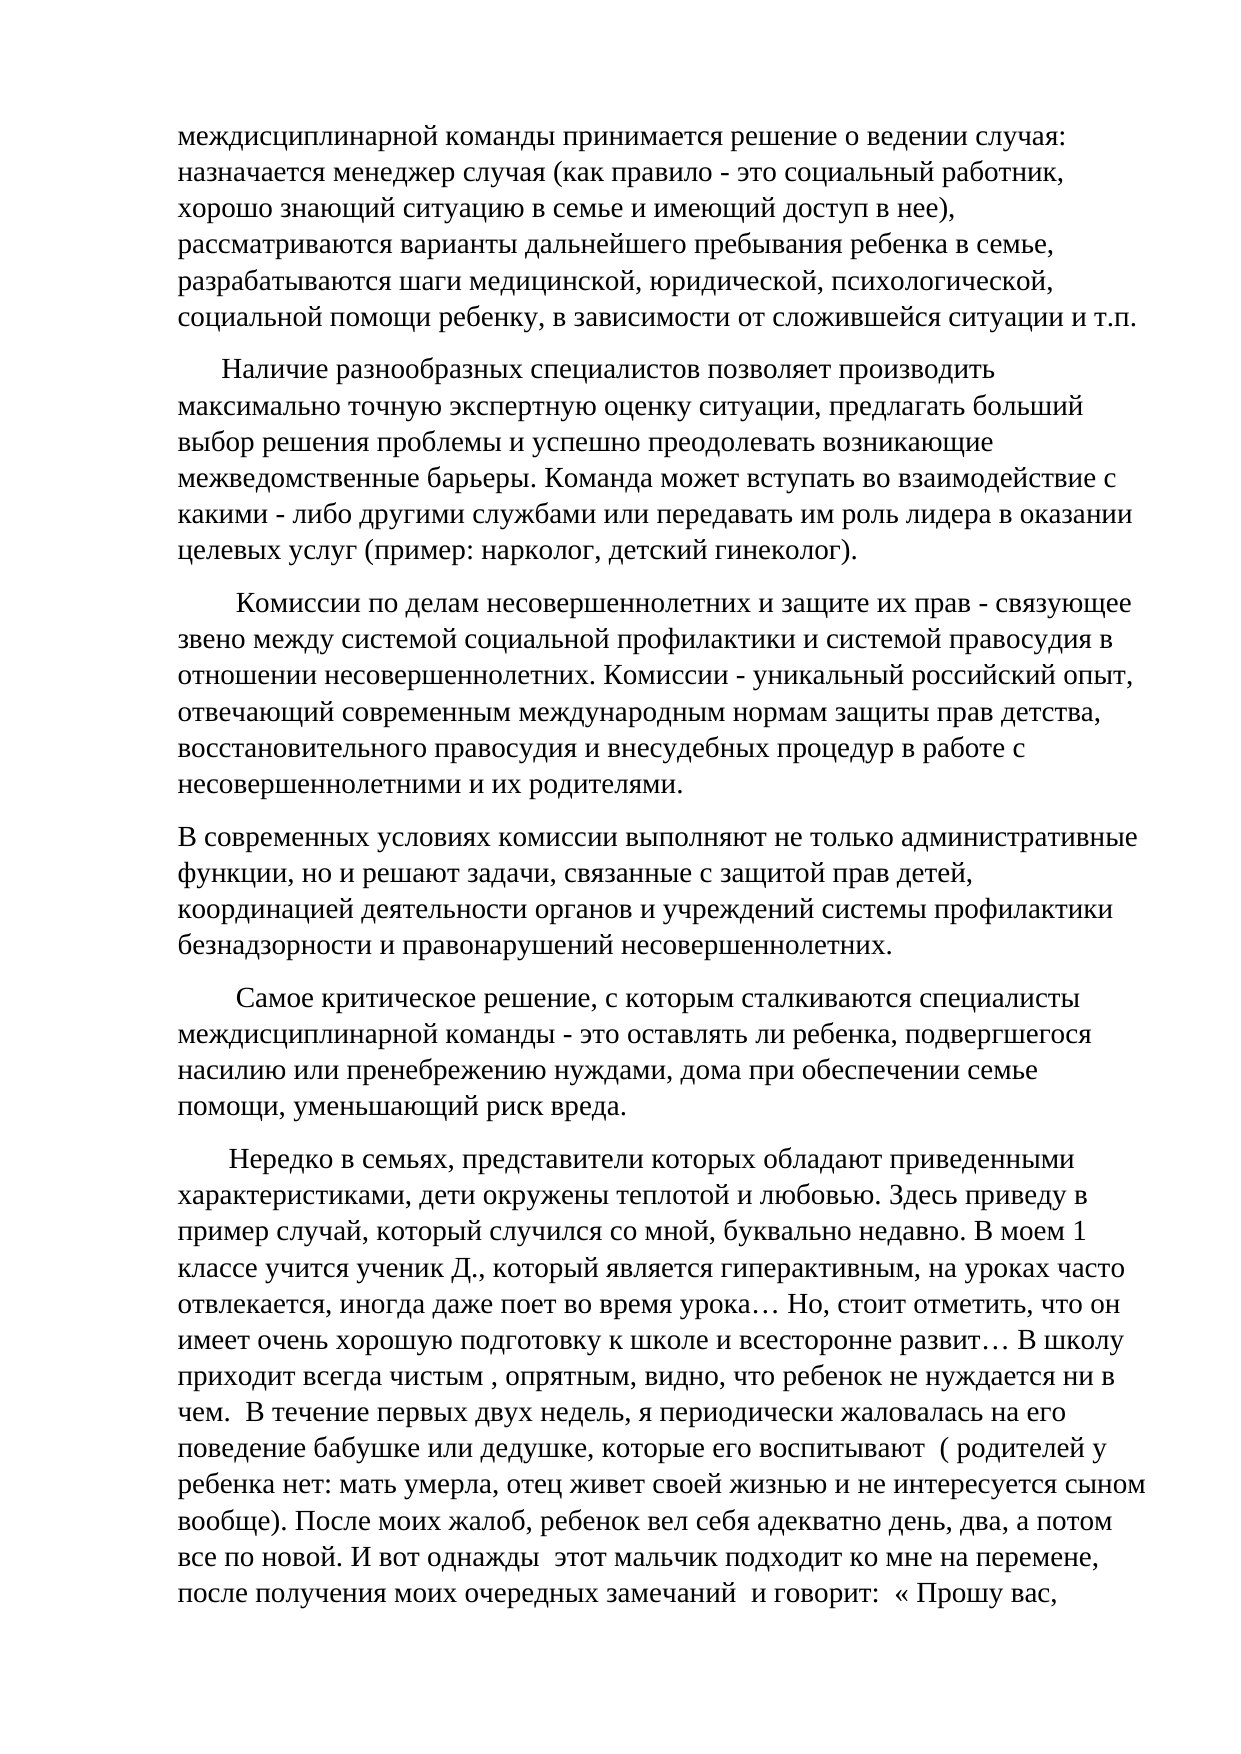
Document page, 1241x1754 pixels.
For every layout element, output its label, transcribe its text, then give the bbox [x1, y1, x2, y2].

text В современных условиях комиссии выполняют не только административные функции, но и решают задачи, связанные с защитой прав детей, координацией деятельности органов и учреждений системы профилактики безнадзорности и правонарушений несовершеннолетних. [177, 819, 1152, 961]
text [177, 118, 1152, 332]
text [177, 1141, 1152, 1608]
text Комиссии по делам несовершеннолетних и защите их прав - связующее звено между системой социальной профилактики и системой правосудия в отношении несовершеннолетних. Комиссии - уникальный российский опыт, отвечающий современным международным нормам защиты прав детства, восстановительного правосудия и внесудебных процедур в работе с несовершеннолетними и их родителями. [177, 585, 1152, 799]
text Наличие разнообразных специалистов позволяет производить максимально точную экспертную оценку ситуации, предлагать больший выбор решения проблемы и успешно преодолевать возникающие межведомственные барьеры. Команда может вступать во взаимодействие с какими - либо другими службами или передавать им роль лидера в оказании целевых услуг (пример: нарколог, детский гинеколог). [177, 352, 1152, 566]
text Самое критическое решение, с которым сталкиваются специалисты междисциплинарной команды - это оставлять ли ребенка, подвергшегося насилию или пренебрежению нуждами, дома при обеспечении семье помощи, уменьшающий риск вреда. [177, 980, 1152, 1122]
